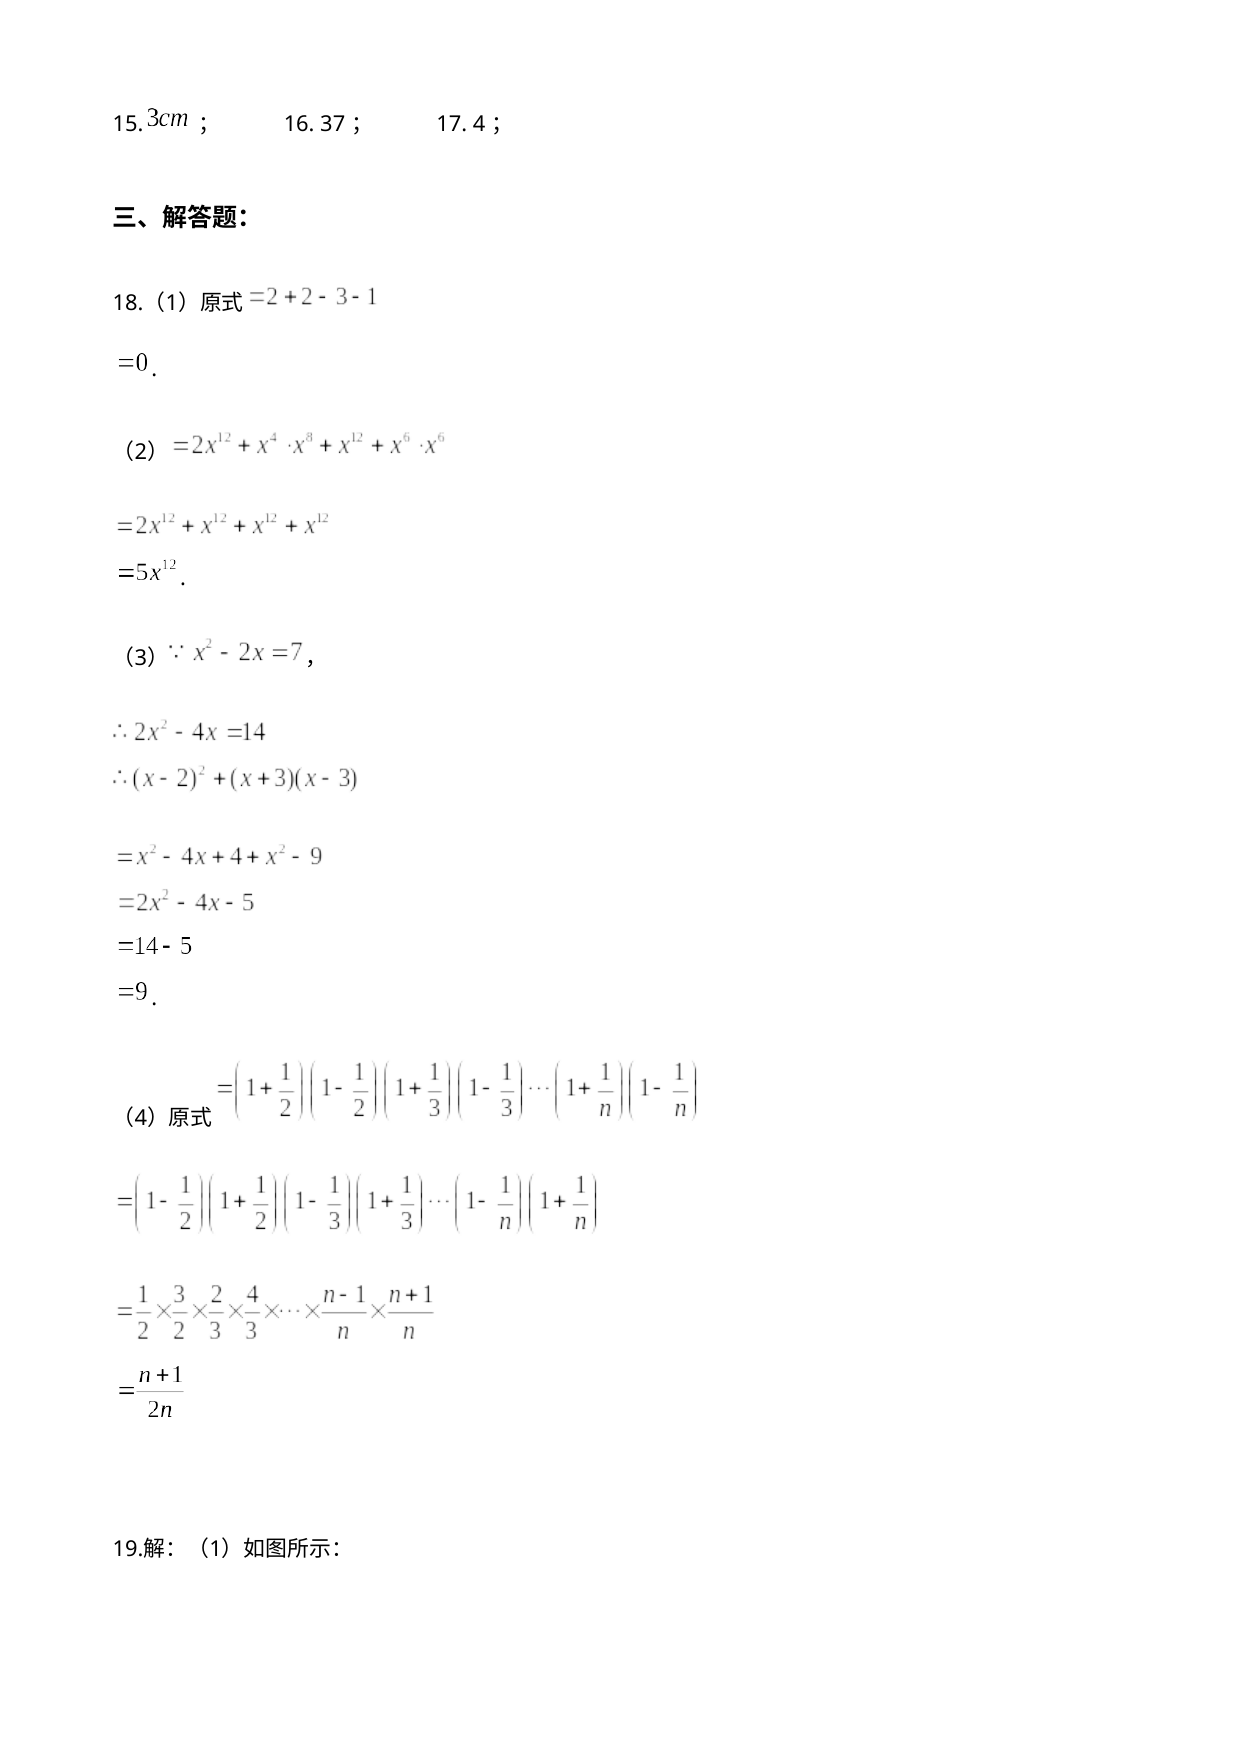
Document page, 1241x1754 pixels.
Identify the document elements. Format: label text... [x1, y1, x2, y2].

text （4）原式 [112, 1056, 1128, 1153]
text 18.（1）原式 [112, 266, 1128, 331]
text 19.解：（1）如图所示： [112, 1531, 1128, 1564]
text . [112, 347, 1128, 412]
text . [112, 976, 1128, 1041]
text . [112, 553, 1128, 618]
text （3）， [112, 633, 1128, 698]
text 15. ； 16. 37 ； 17. 4 ； [112, 102, 1128, 167]
text （2） [112, 427, 1128, 492]
text 三、解答题： [112, 183, 1128, 248]
